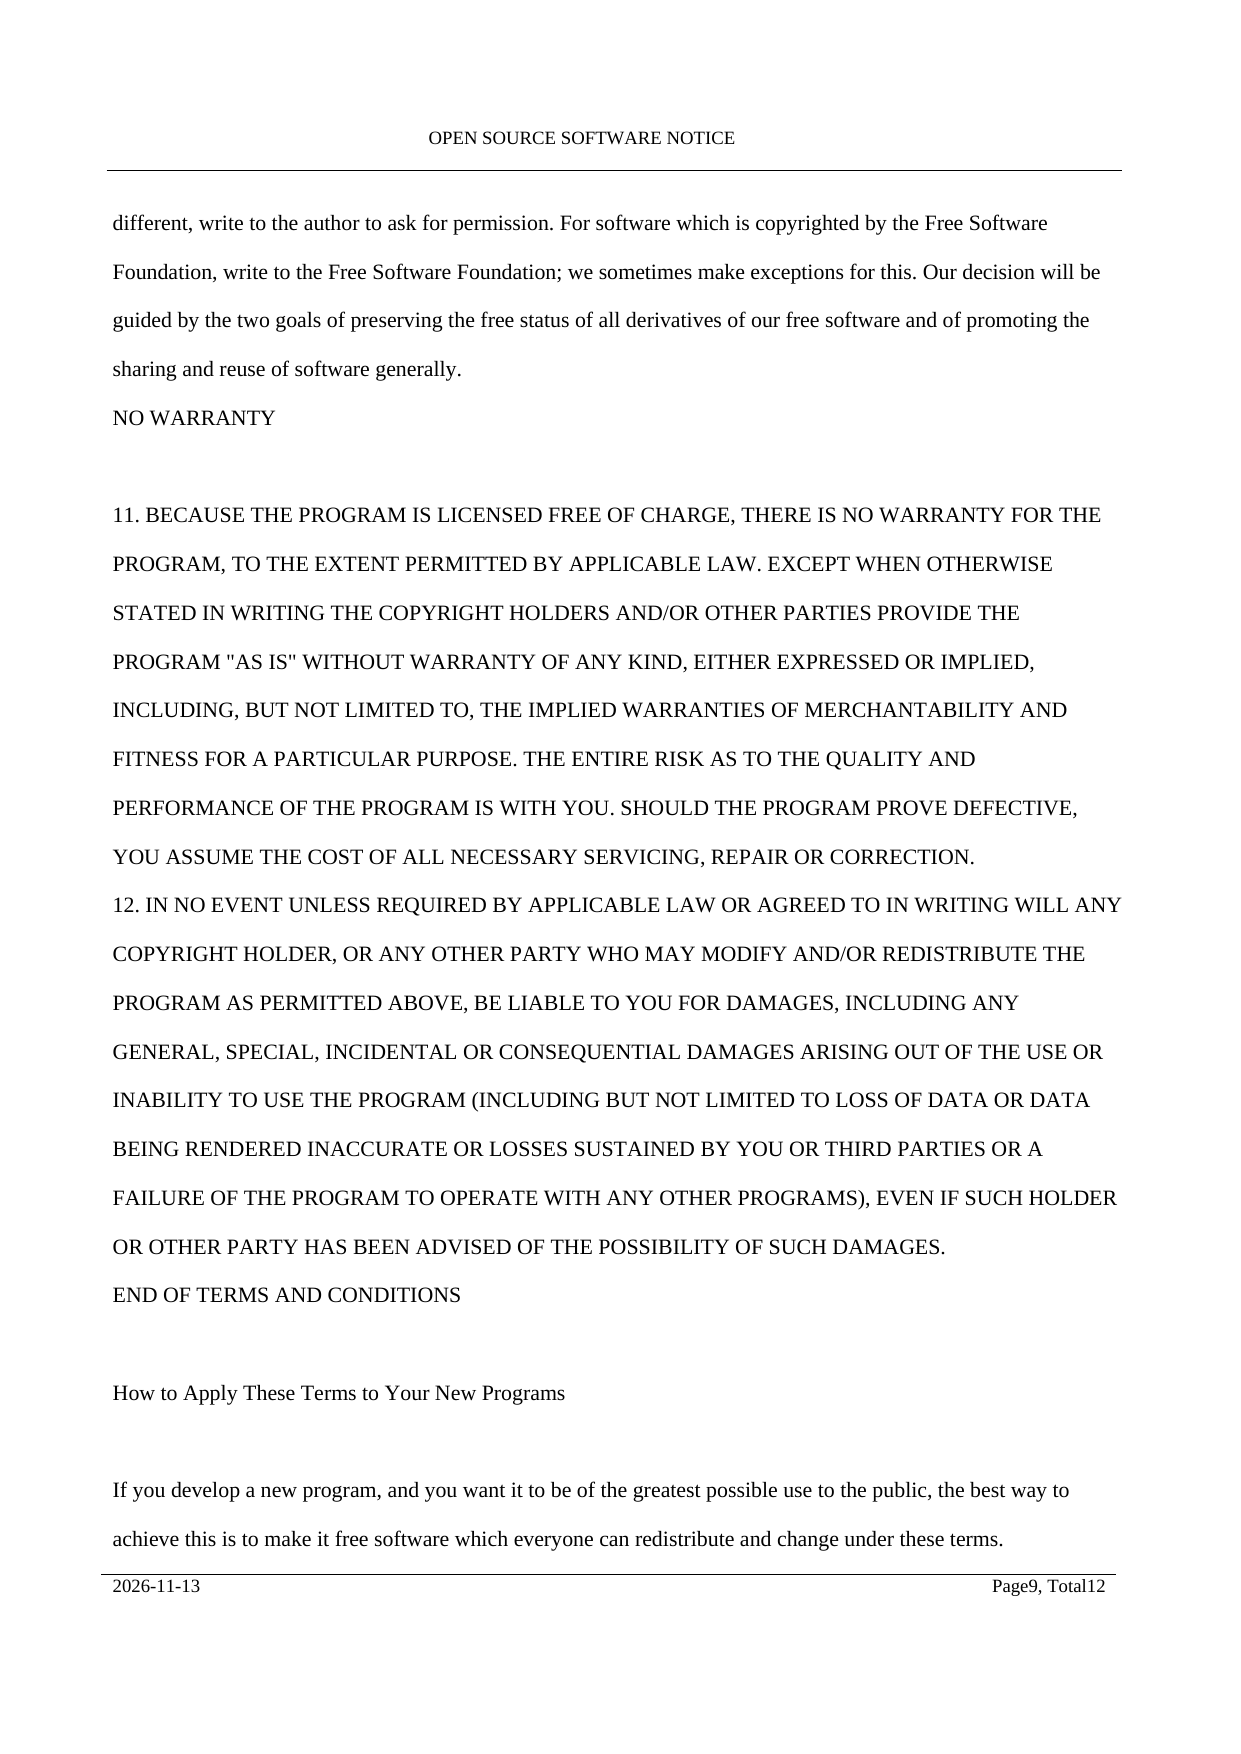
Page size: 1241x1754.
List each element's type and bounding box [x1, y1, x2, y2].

text [112, 206, 1128, 1555]
